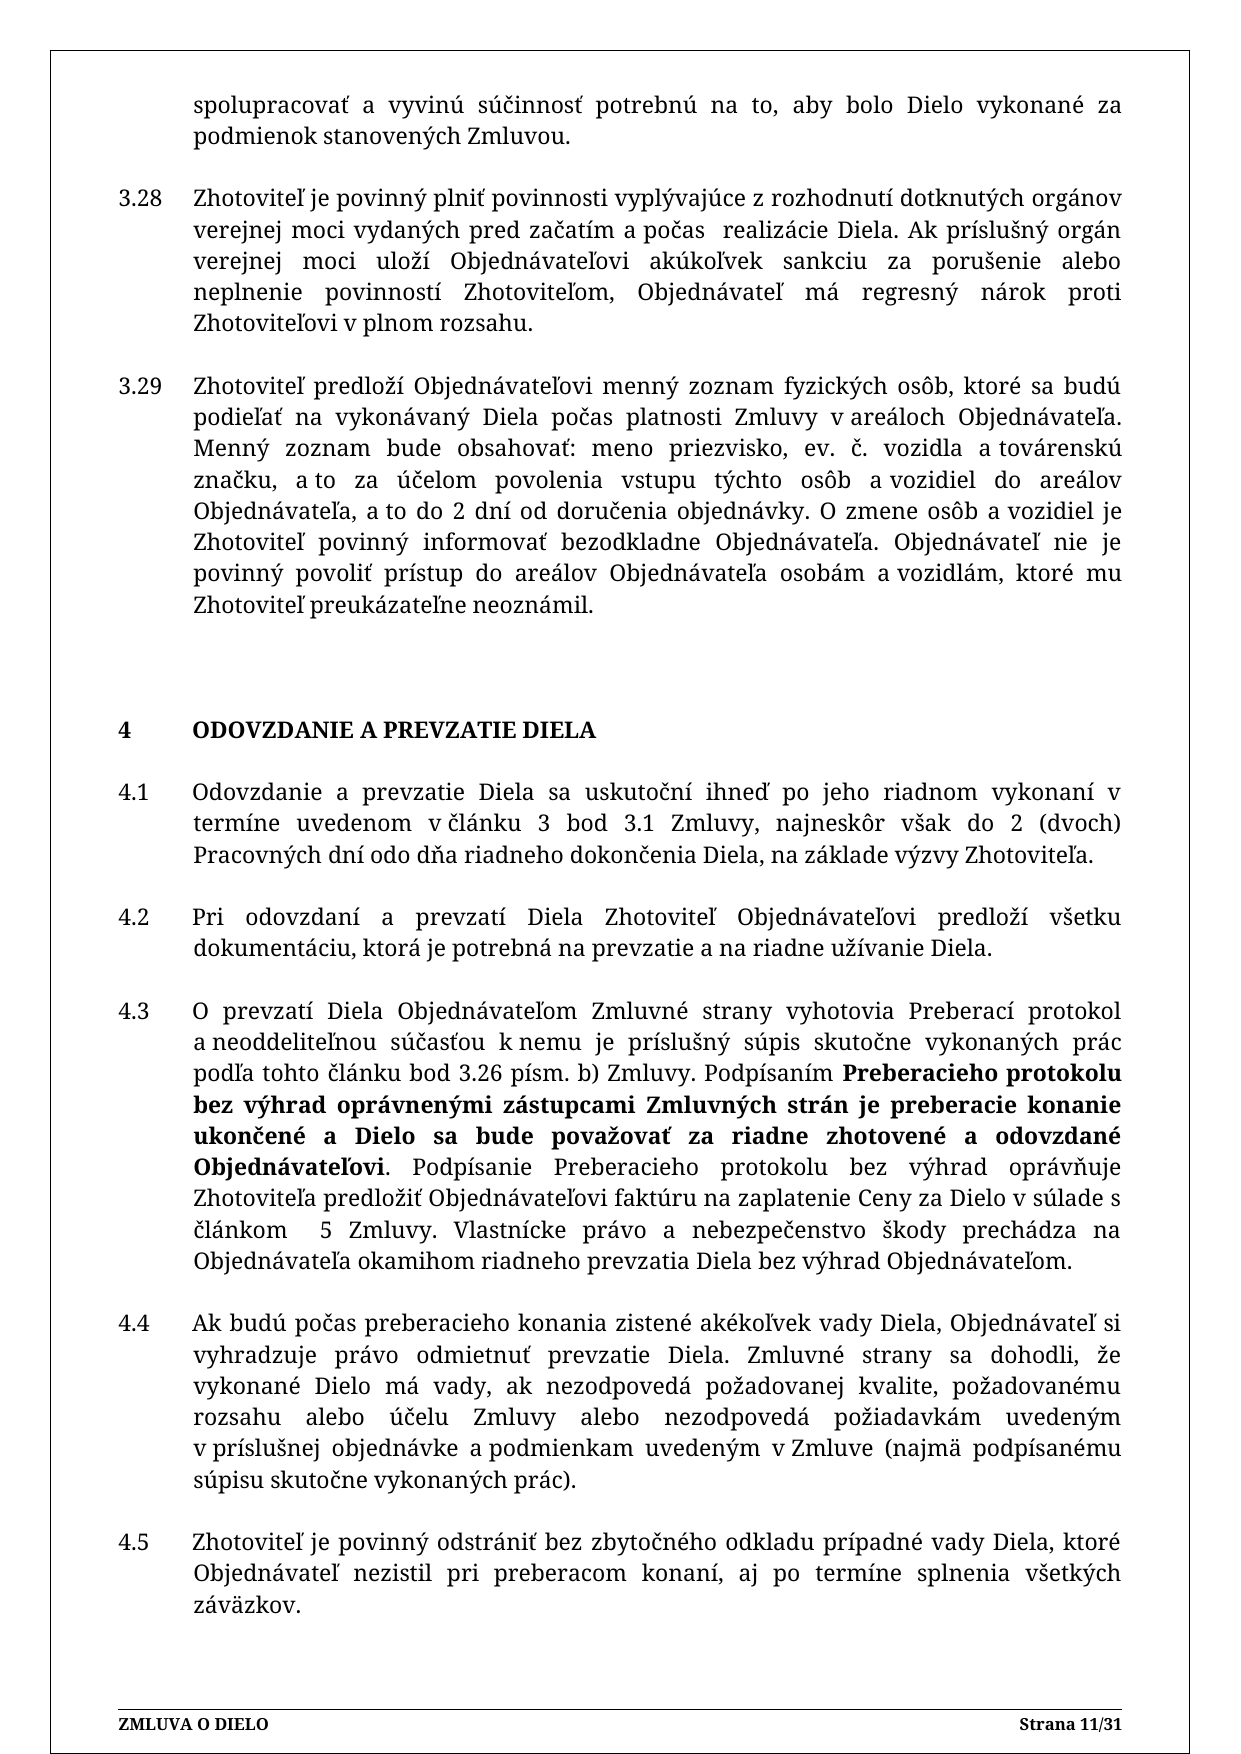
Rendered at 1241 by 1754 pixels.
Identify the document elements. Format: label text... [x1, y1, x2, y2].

list ODOVZDANIE A PREVZATIE DIELA [103, 714, 1122, 745]
list Zhotoviteľ je povinný plniť povinnosti vyplývajúce z rozhodnutí dotknutých orgánov verejnej moci vydaných pred začatím a počas realizácie Diela. Ak príslušný orgán verejnej moci uloží Objednávateľovi akúkoľvek sankciu za porušenie alebo neplnenie povinností Zhotoviteľom, Objednávateľ má regresný nárok proti Zhotoviteľovi v plnom rozsahu. [118, 182, 1122, 339]
list Odovzdanie a prevzatie Diela sa uskutoční ihneď po jeho riadnom vykonaní v termíne uvedenom v článku 3 bod 3.1 Zmluvy, najneskôr však do 2 (dvoch) Pracovných dní odo dňa riadneho dokončenia Diela, na základe výzvy Zhotoviteľa. [118, 776, 1122, 870]
list O prevzatí Diela Objednávateľom Zmluvné strany vyhotovia Preberací protokol a neoddeliteľnou súčasťou k nemu je príslušný súpis skutočne vykonaných prác podľa tohto článku bod 3.26 písm. b) Zmluvy. Podpísaním Preberacieho protokolu bez výhrad oprávnenými zástupcami Zmluvných strán je preberacie konanie ukončené a Dielo sa bude považovať za riadne zhotovené a odovzdané Objednávateľovi. Podpísanie Preberacieho protokolu bez výhrad oprávňuje Zhotoviteľa predložiť Objednávateľovi faktúru na zaplatenie Ceny za Dielo v súlade s článkom 5 Zmluvy. Vlastnícke právo a nebezpečenstvo škody prechádza na Objednávateľa okamihom riadneho prevzatia Diela bez výhrad Objednávateľom. [118, 995, 1122, 1276]
list Pri odovzdaní a prevzatí Diela Zhotoviteľ Objednávateľovi predloží všetku dokumentáciu, ktorá je potrebná na prevzatie a na riadne užívanie Diela. [118, 901, 1122, 964]
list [118, 89, 1122, 151]
list Zhotoviteľ je povinný odstrániť bez zbytočného odkladu prípadné vady Diela, ktoré Objednávateľ nezistil pri preberacom konaní, aj po termíne splnenia všetkých záväzkov. [118, 1526, 1122, 1620]
list Ak budú počas preberacieho konania zistené akékoľvek vady Diela, Objednávateľ si vyhradzuje právo odmietnuť prevzatie Diela. Zmluvné strany sa dohodli, že vykonané Dielo má vady, ak nezodpovedá požadovanej kvalite, požadovanému rozsahu alebo účelu Zmluvy alebo nezodpovedá požiadavkám uvedeným v príslušnej objednávke a podmienkam uvedeným v Zmluve (najmä podpísanému súpisu skutočne vykonaných prác). [118, 1307, 1122, 1495]
list Zhotoviteľ predloží Objednávateľovi menný zoznam fyzických osôb, ktoré sa budú podieľať na vykonávaný Diela počas platnosti Zmluvy v areáloch Objednávateľa. Menný zoznam bude obsahovať: meno priezvisko, ev. č. vozidla a továrenskú značku, a to za účelom povolenia vstupu týchto osôb a vozidiel do areálov Objednávateľa, a to do 2 dní od doručenia objednávky. O zmene osôb a vozidiel je Zhotoviteľ povinný informovať bezodkladne Objednávateľa. Objednávateľ nie je povinný povoliť prístup do areálov Objednávateľa osobám a vozidlám, ktoré mu Zhotoviteľ preukázateľne neoznámil. [118, 370, 1122, 620]
